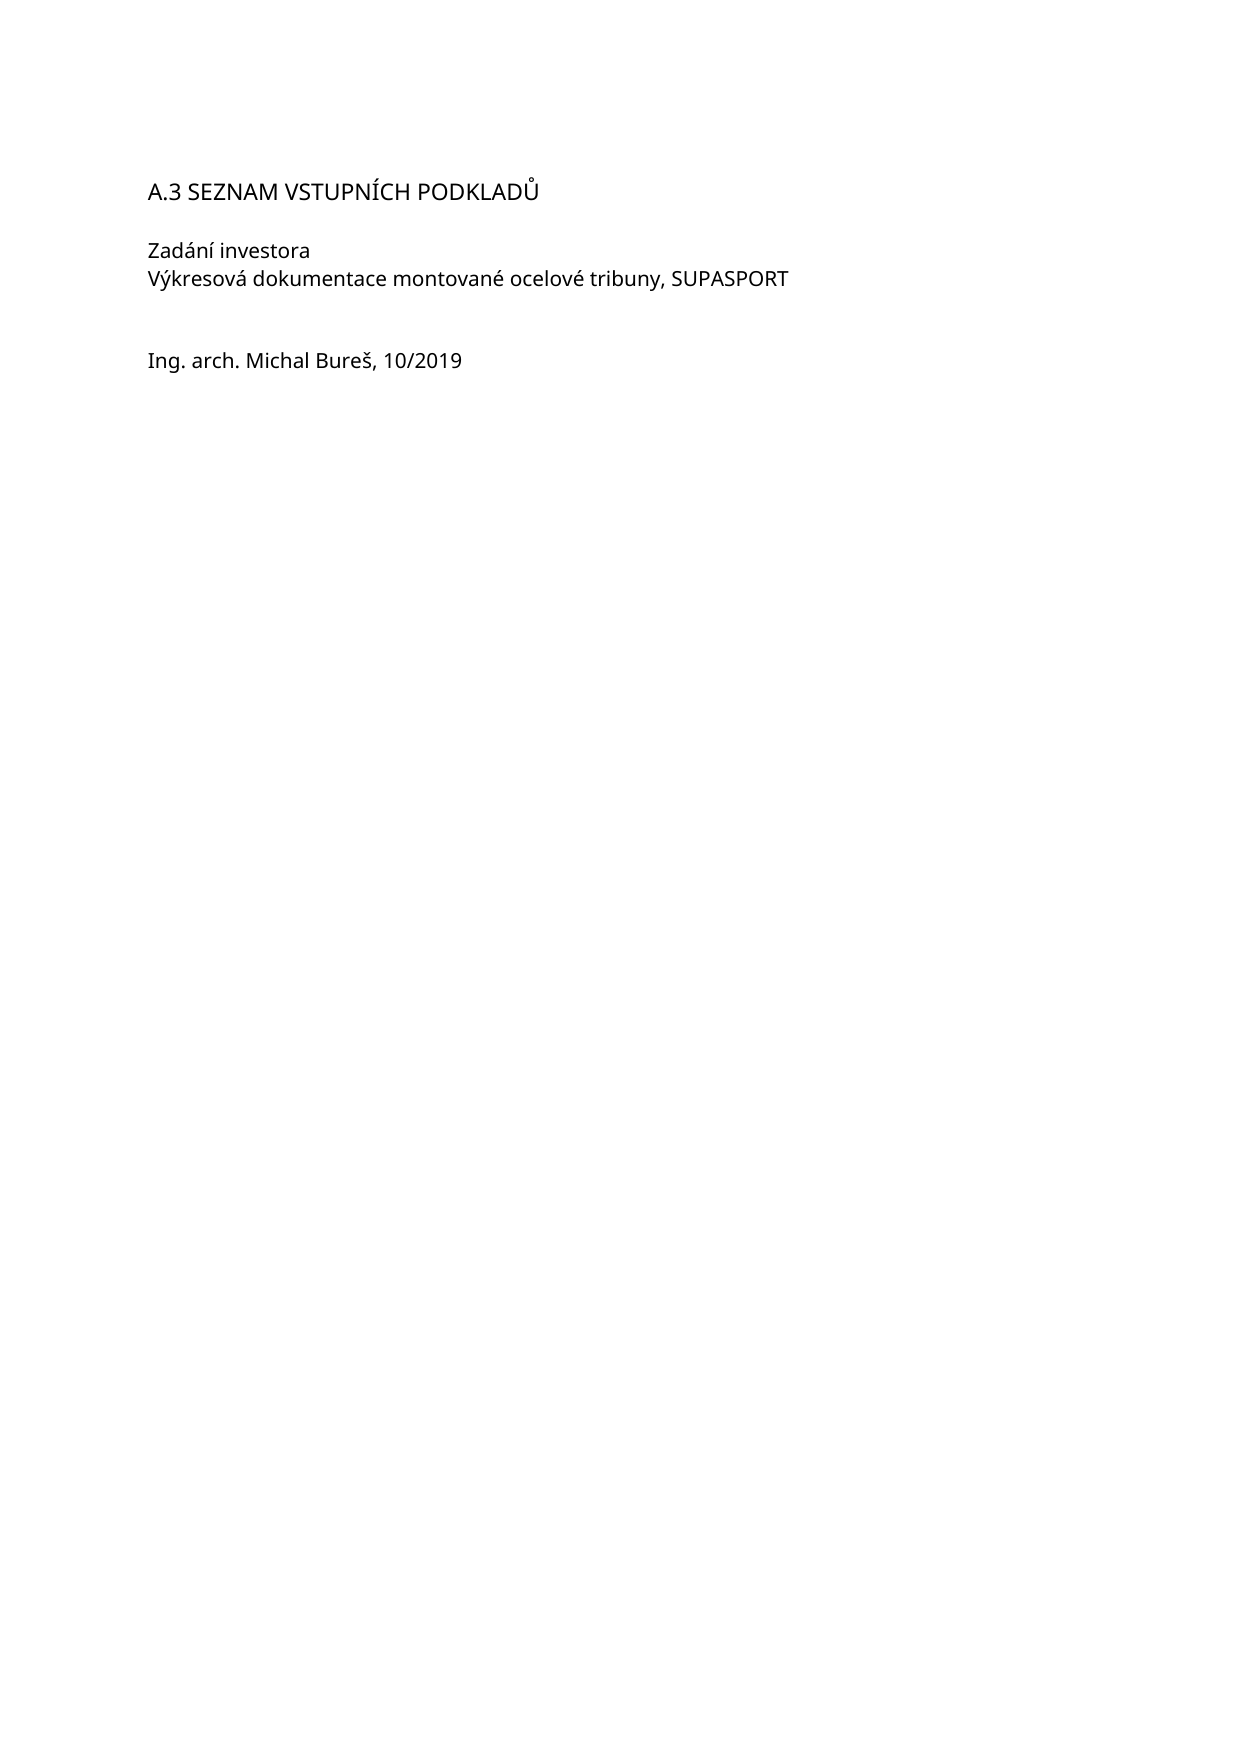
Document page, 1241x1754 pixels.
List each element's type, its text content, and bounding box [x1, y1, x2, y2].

text A.3 SEZNAM VSTUPNÍCH PODKLADŮ [148, 176, 1093, 207]
text Zadání investora [148, 236, 1093, 264]
text Výkresová dokumentace montované ocelové tribuny, SUPASPORT [148, 264, 1093, 293]
text Ing. arch. Michal Bureš, 10/2019 [148, 346, 1093, 374]
